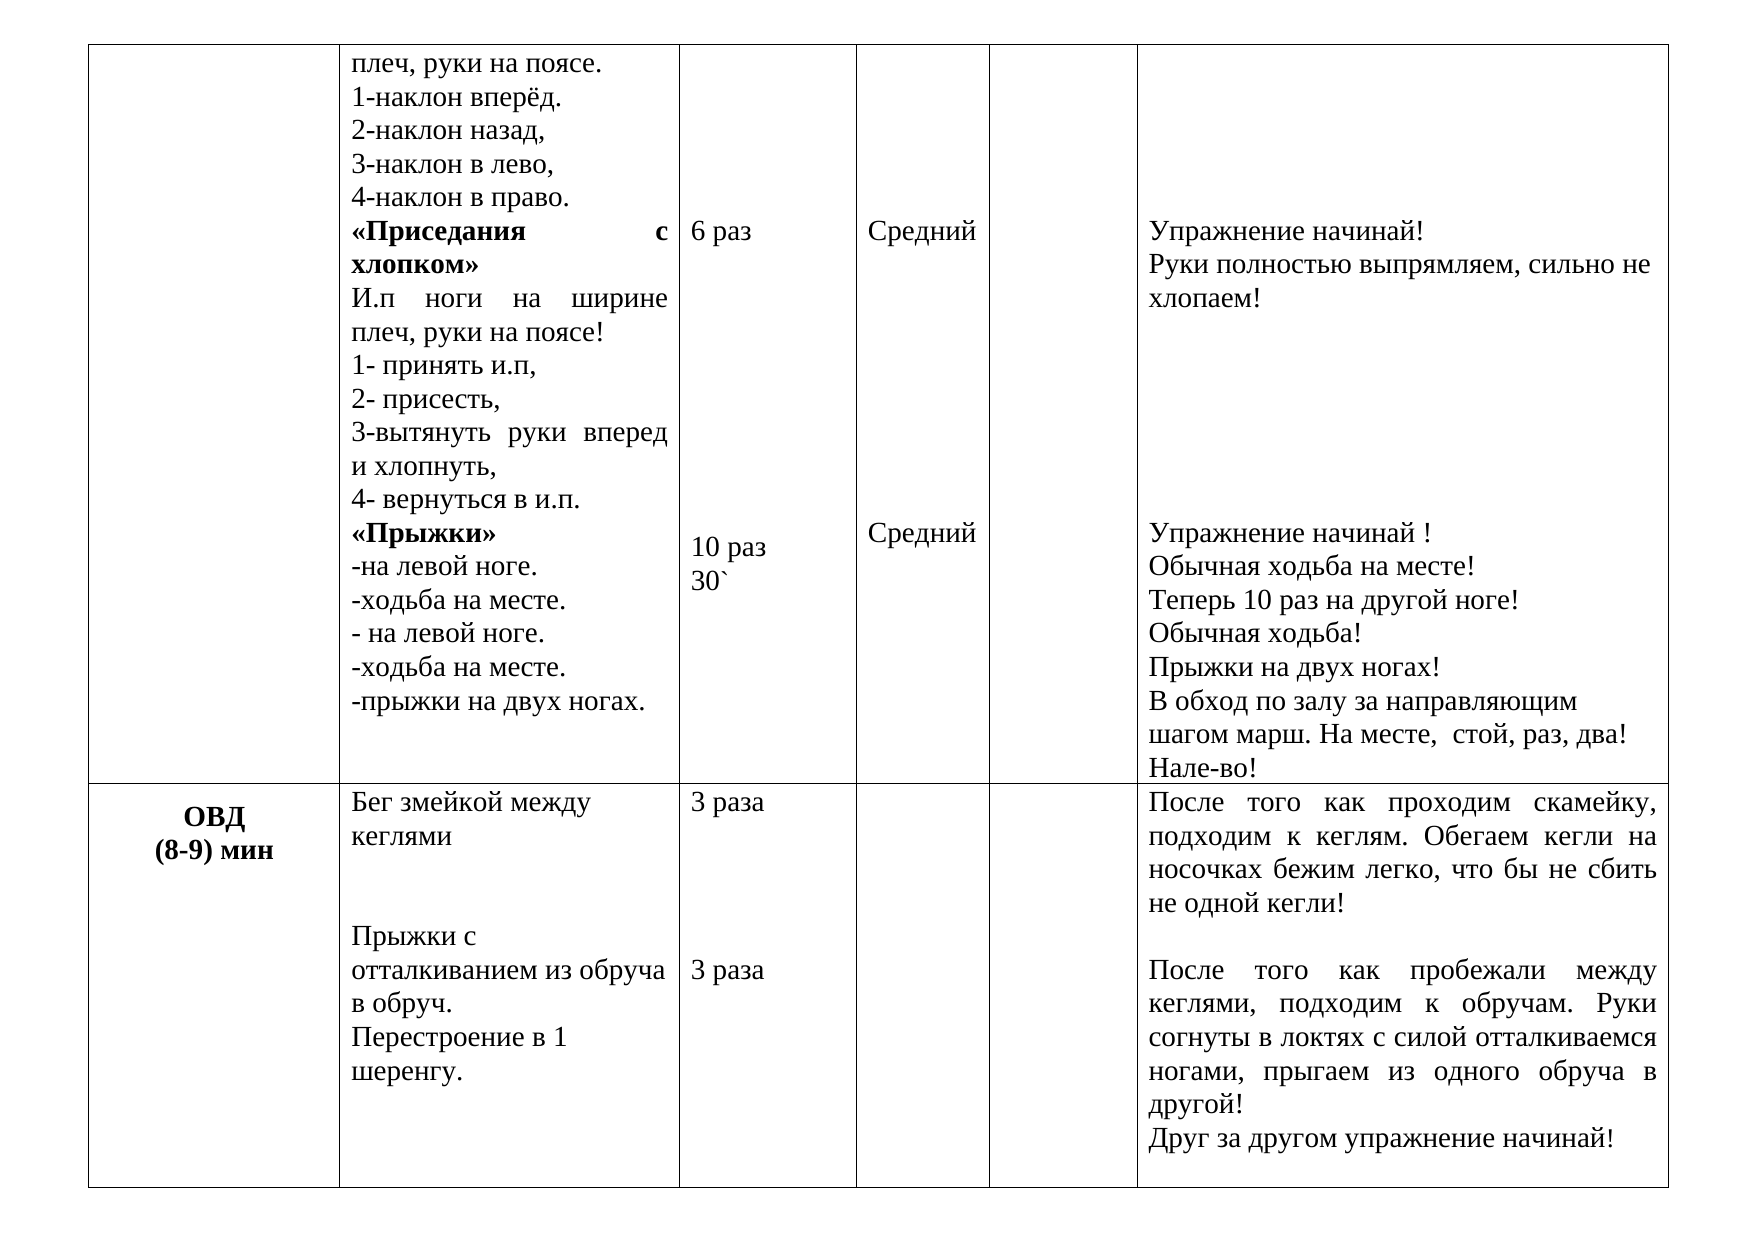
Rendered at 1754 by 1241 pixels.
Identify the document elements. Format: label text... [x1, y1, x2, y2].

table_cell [857, 45, 989, 783]
table_cell [990, 784, 1137, 1187]
table_cell ОВД (8-9) мин [89, 784, 339, 1187]
table_cell 3 раза 3 раза [680, 784, 856, 1187]
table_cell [680, 45, 856, 783]
table_cell [857, 784, 989, 1187]
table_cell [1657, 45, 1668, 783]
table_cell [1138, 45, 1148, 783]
table_cell [990, 45, 1137, 783]
table_cell После того как проходим скамейку, подходим к кеглям. Обегаем кегли на носочках бежим легко, что бы не сбить не одной кегли! После того как пробежали между кеглями, подходим к обручам. Руки согнуты в локтях с силой отталкиваемся ногами, прыгаем из одного обруча в другой! Друг за другом упражнение начинай! [1138, 784, 1668, 1187]
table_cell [89, 45, 339, 783]
table_cell Бег змейкой между кеглями Прыжки с отталкиванием из обруча в обруч. Перестроение в 1 шеренгу. [340, 784, 679, 1187]
